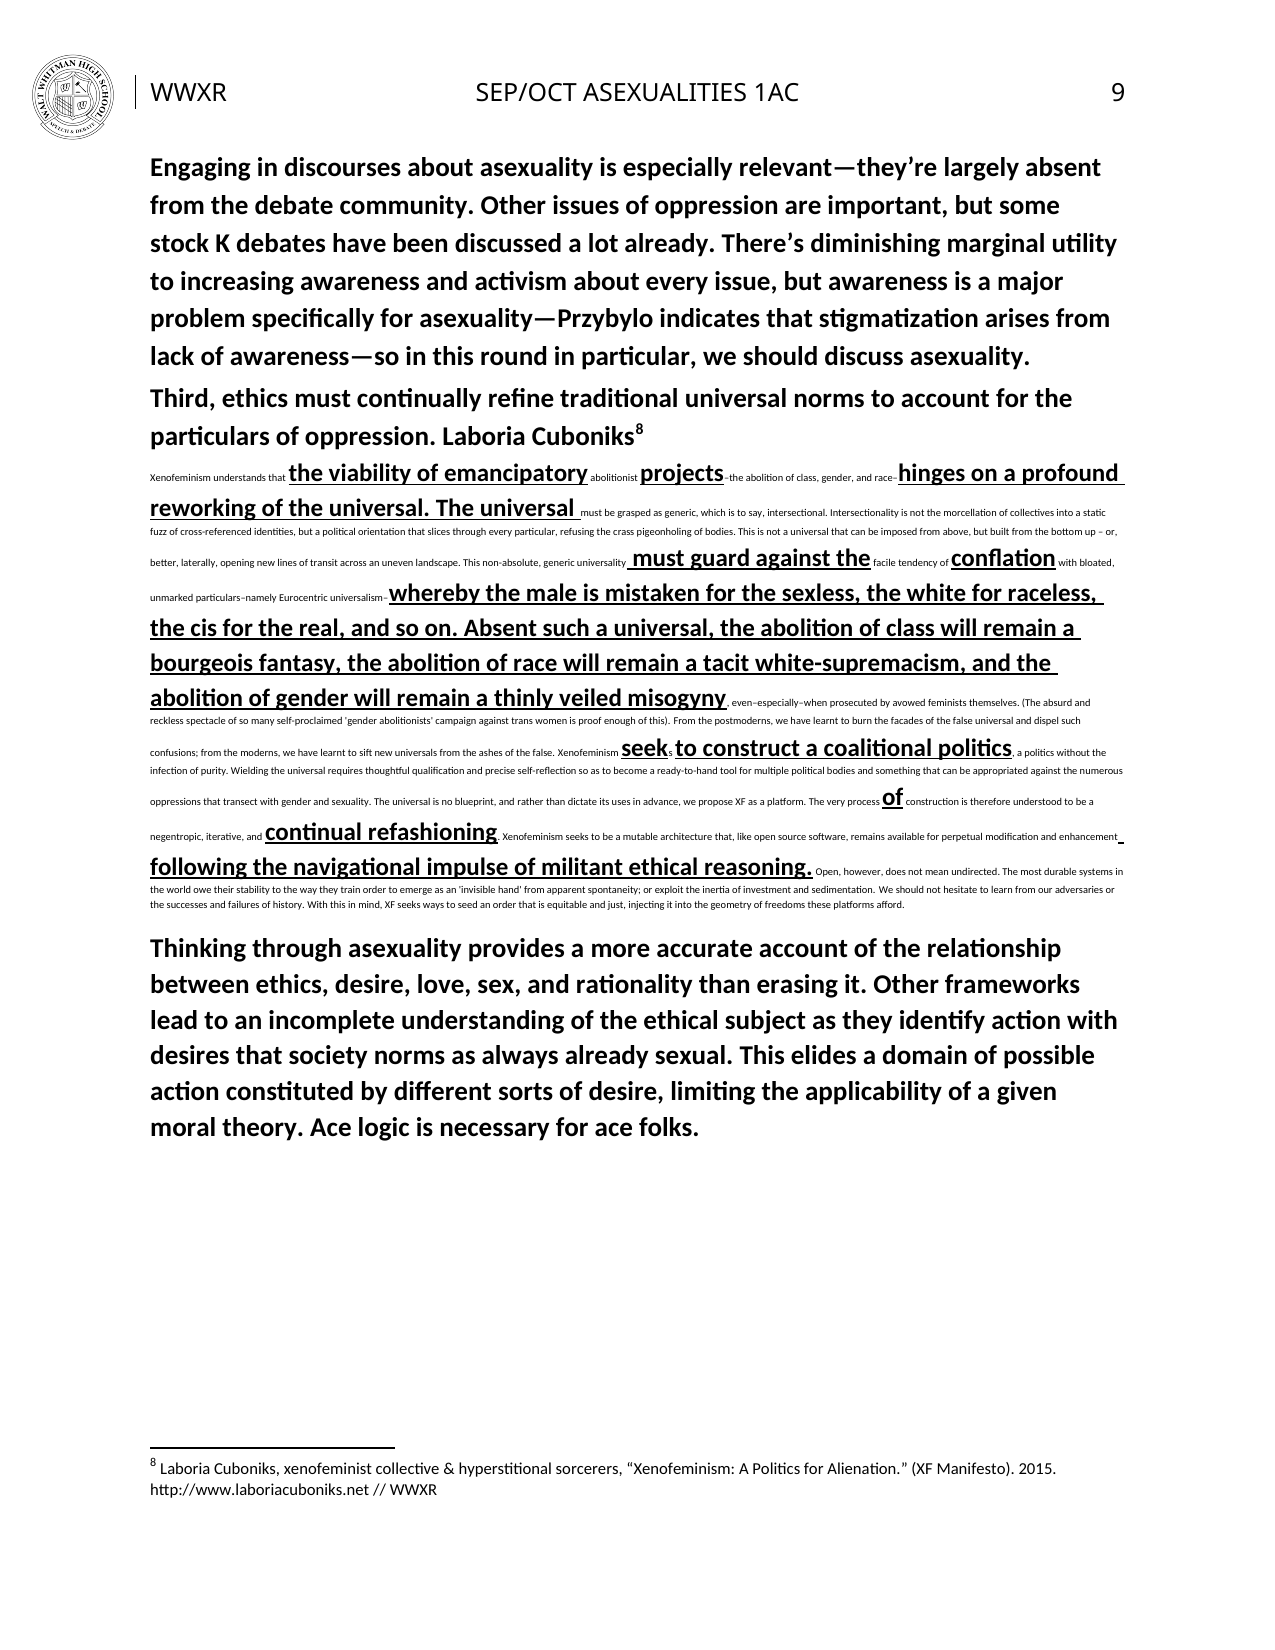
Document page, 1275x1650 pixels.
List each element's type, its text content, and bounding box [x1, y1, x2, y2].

subtitle Thinking through asexuality provides a more accurate account of the relationship between ethics, desire, love, sex, and rationality than erasing it. Other frameworks lead to an incomplete understanding of the ethical subject as they identify action with desires that society norms as always already sexual. This elides a domain of possible action constituted by different sorts of desire, limiting the applicability of a given moral theory. Ace logic is necessary for ace folks. [150, 932, 1125, 1143]
subtitle Engaging in discourses about asexuality is especially relevant—they’re largely absent from the debate community. Other issues of oppression are important, but some stock K debates have been discussed a lot already. There’s diminishing marginal utility to increasing awareness and activism about every issue, but awareness is a major problem specifically for asexuality—Przybylo indicates that stigmatization arises from lack of awareness—so in this round in particular, we should discuss asexuality. [150, 150, 1125, 373]
subtitle Third, ethics must continually refine traditional universal norms to account for the particulars of oppression. Laboria Cuboniks [150, 382, 1125, 453]
picture [30, 53, 117, 141]
text Xenofeminism understands that the viability of emancipatory abolitionist projects–the abolition of class, gender, and race–hinges on a profound reworking of the universal. The universal must be grasped as generic, which is to say, intersectional. Intersectionality is not the morcellation of collectives into a static fuzz of cross-referenced identities, but a political orientation that slices through every particular, refusing the crass pigeonholing of bodies. This is not a universal that can be imposed from above, but built from the bottom up – or, better, laterally, opening new lines of transit across an uneven landscape. This non-absolute, generic universality must guard against the facile tendency of conflation with bloated, unmarked particulars–namely Eurocentric universalism–whereby the male is mistaken for the sexless, the white for raceless, the cis for the real, and so on. Absent such a universal, the abolition of class will remain a bourgeois fantasy, the abolition of race will remain a tacit white-supremacism, and the abolition of gender will remain a thinly veiled misogyny, even–especially–when prosecuted by avowed feminists themselves. (The absurd and reckless spectacle of so many self-proclaimed 'gender abolitionists' campaign against trans women is proof enough of this). From the postmoderns, we have learnt to burn the facades of the false universal and dispel such confusions; from the moderns, we have learnt to sift new universals from the ashes of the false. Xenofeminism seeks to construct a coalitional politics, a politics without the infection of purity. Wielding the universal requires thoughtful qualification and precise self-reflection so as to become a ready-to-hand tool for multiple political bodies and something that can be appropriated against the numerous oppressions that transect with gender and sexuality. The universal is no blueprint, and rather than dictate its uses in advance, we propose XF as a platform. The very process of construction is therefore understood to be a negentropic, iterative, and continual refashioning. Xenofeminism seeks to be a mutable architecture that, like open source software, remains available for perpetual modification and enhancement following the navigational impulse of militant ethical reasoning. Open, however, does not mean undirected. The most durable systems in the world owe their stability to the way they train order to emerge as an 'invisible hand' from apparent spontaneity; or exploit the inertia of investment and sedimentation. We should not hesitate to learn from our adversaries or the successes and failures of history. With this in mind, XF seeks ways to seed an order that is equitable and just, injecting it into the geometry of freedoms these platforms afford. [150, 457, 1125, 911]
